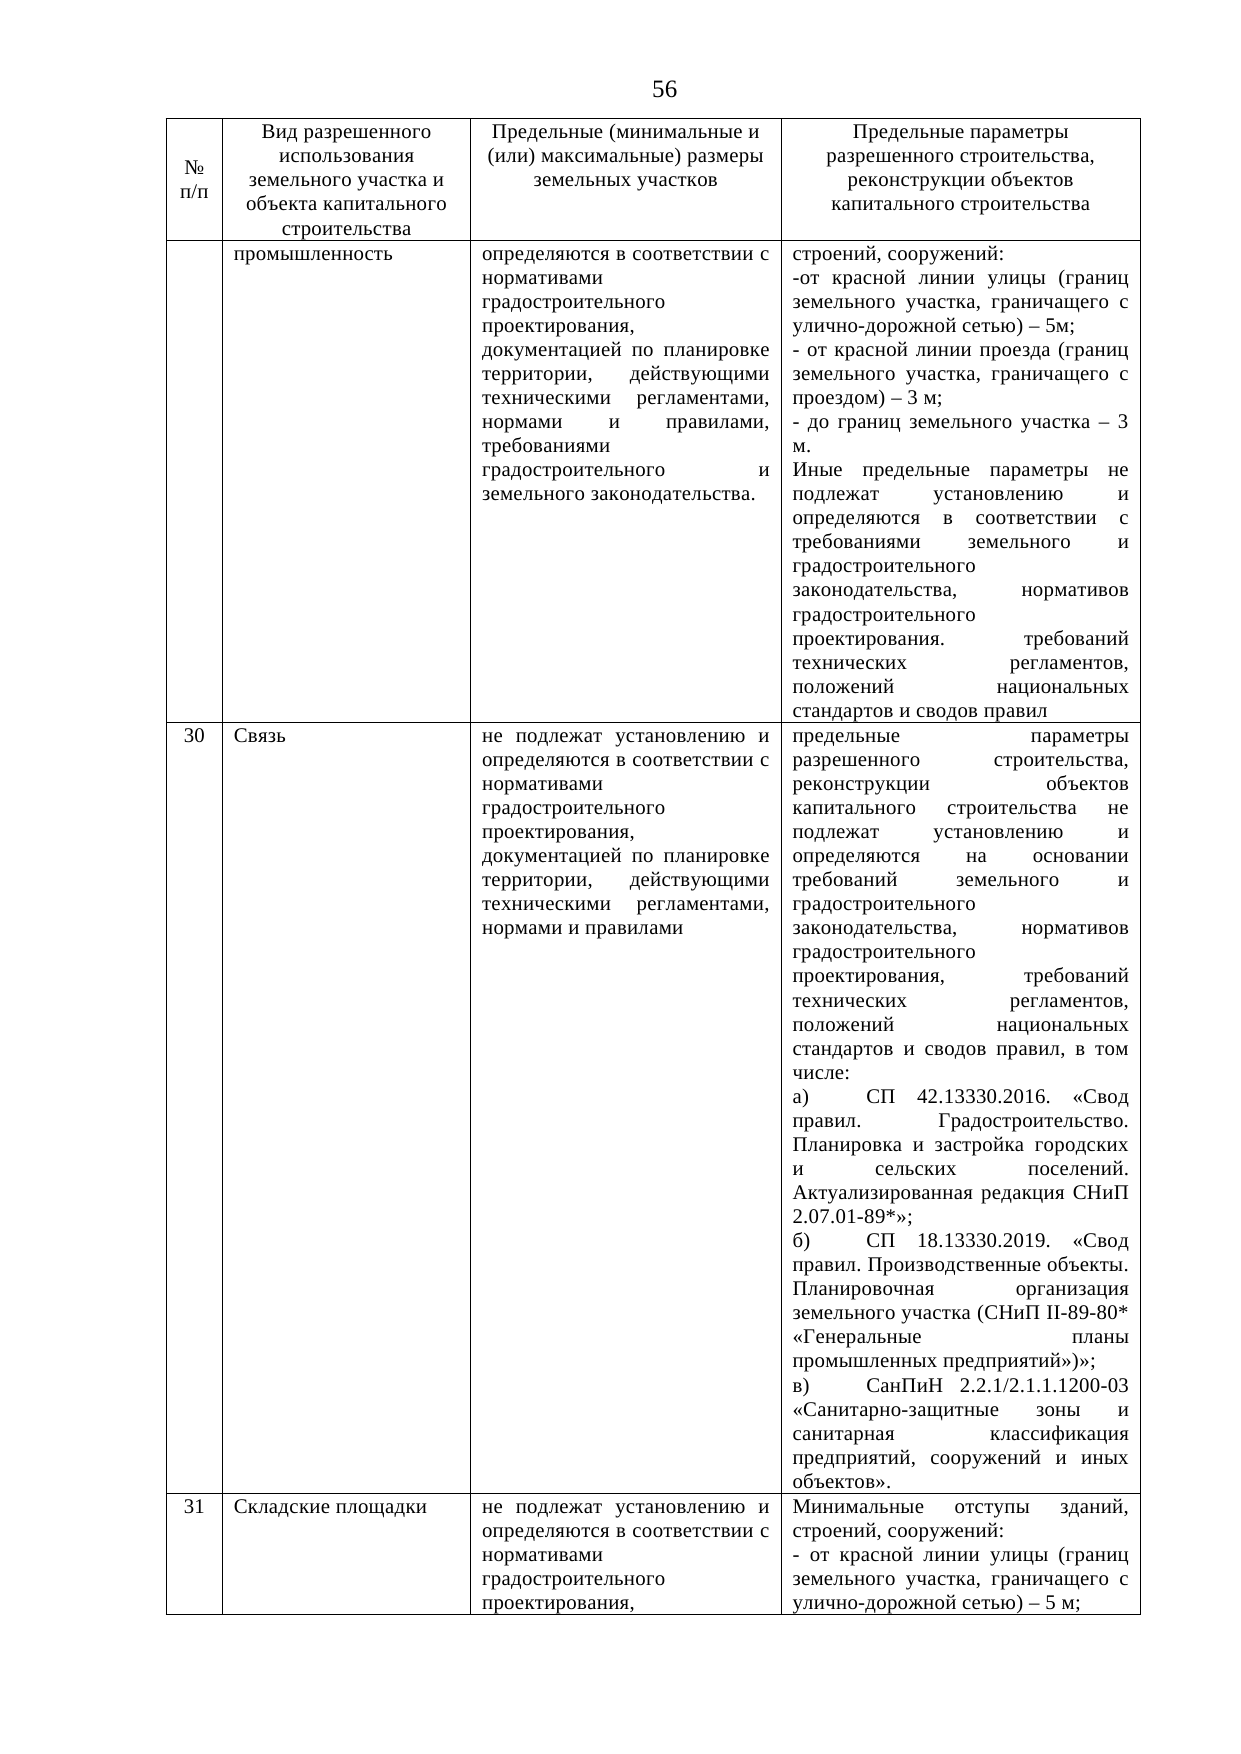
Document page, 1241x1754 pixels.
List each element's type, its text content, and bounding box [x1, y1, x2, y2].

table_header № п/п [167, 119, 222, 239]
table_cell Пищевая промышленность [223, 241, 470, 722]
table_header Вид разрешенного использования земельного участка и объекта капитального строительства [223, 119, 470, 239]
table_cell Складские площадки [223, 1494, 470, 1614]
table_cell 31 [167, 1494, 222, 1614]
table_cell предельные параметры разрешенного строительства, реконструкции объектов капитального строительства не подлежат установлению и определяются на основании требований земельного и градостроительного законодательства, нормативов градостроительного проектирования, требований технических регламентов, положений национальных стандартов и сводов правил, в том числе: СП 42.13330.2016. «Свод правил. Градостроительство. Планировка и застройка городских и сельских поселений. Актуализированная редакция СНиП 2.07.01-89*»; СП 18.13330.2019. «Свод правил. Производственные объекты. Планировочная организация земельного участка (СНиП II-89-80* «Генеральные планы промышленных предприятий»)»; СанПиН 2.2.1/2.1.1.1200-03 «Санитарно-защитные зоны и санитарная классификация предприятий, сооружений и иных объектов». [782, 723, 1140, 1493]
table_header Предельные (минимальные и (или) максимальные) размеры земельных участков [471, 119, 781, 239]
table_cell 30 [167, 723, 222, 1493]
table_header Предельные параметры разрешенного строительства, реконструкции объектов капитального строительства [782, 119, 1140, 239]
table_cell Связь [223, 723, 470, 1493]
table_cell 29 [167, 241, 222, 722]
